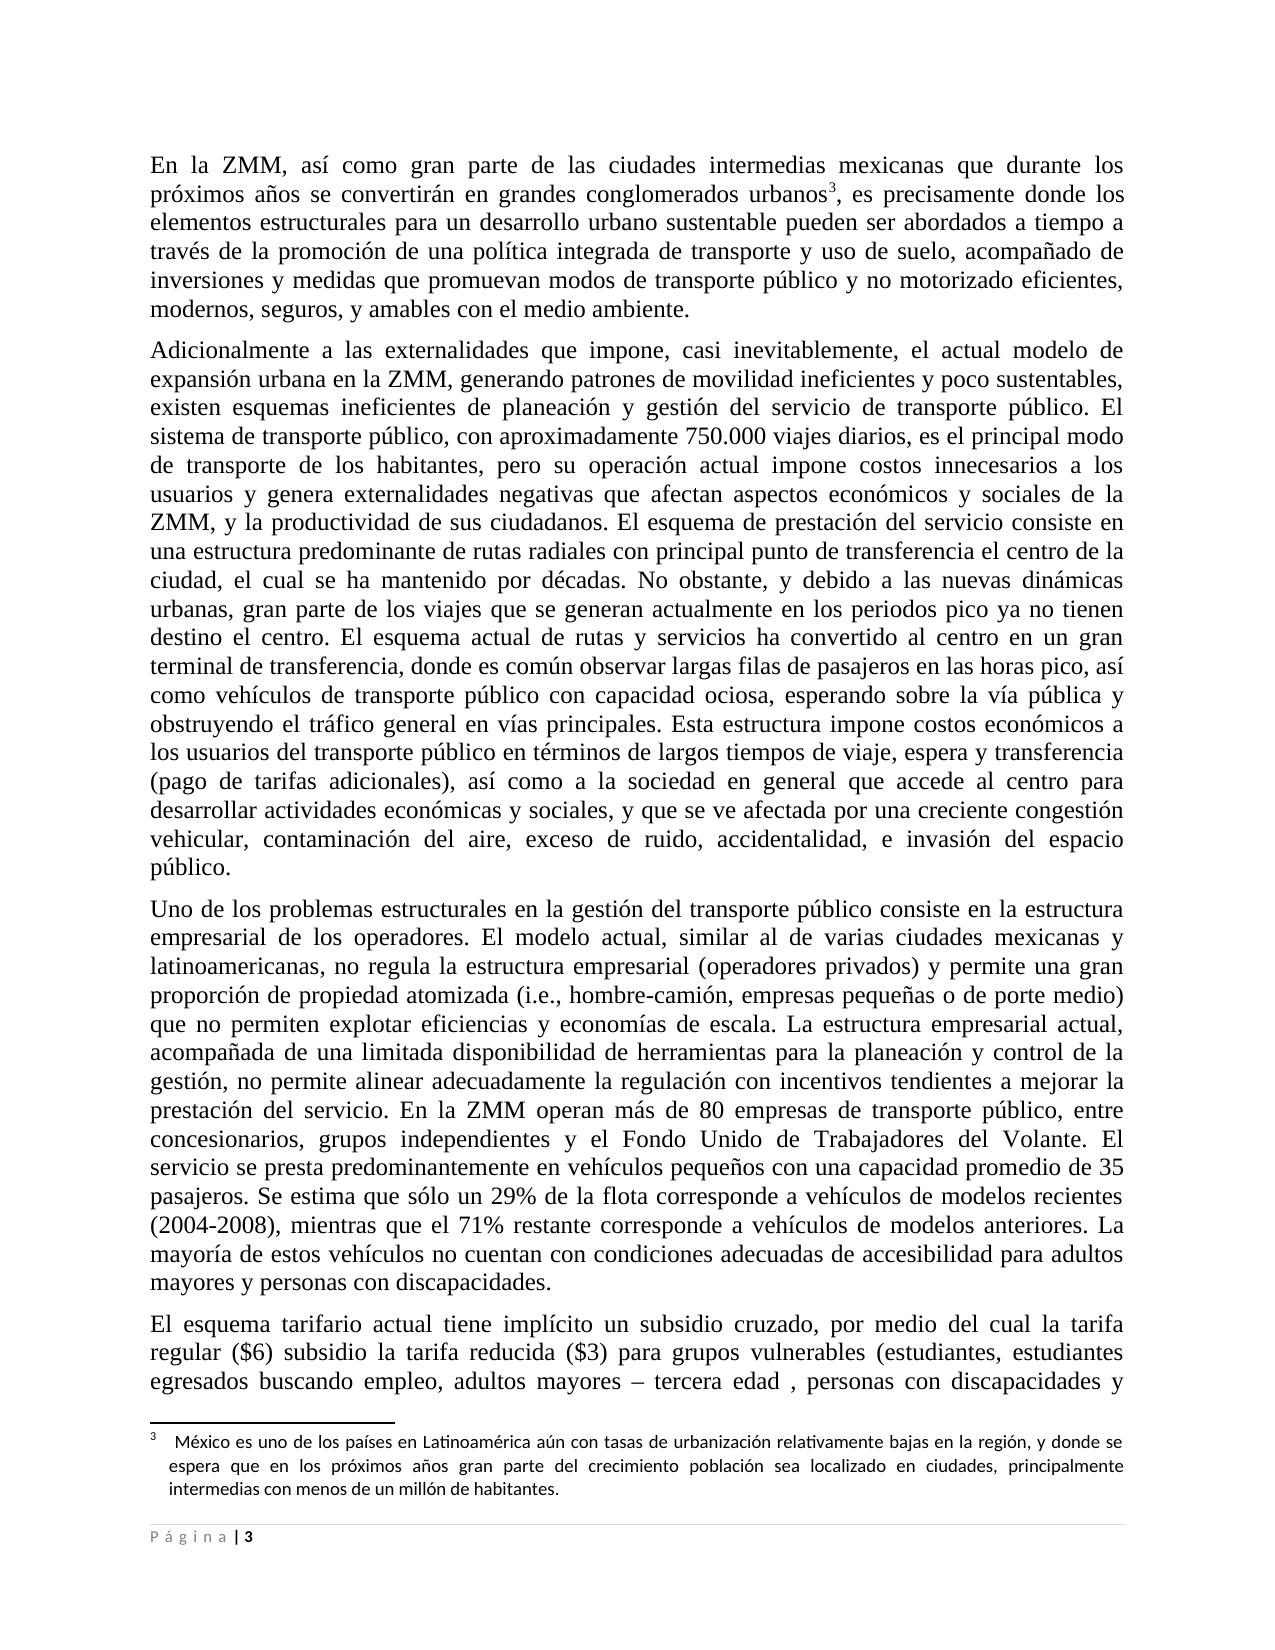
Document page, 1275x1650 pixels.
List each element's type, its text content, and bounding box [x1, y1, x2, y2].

text Adicionalmente a las externalidades que impone, casi inevitablemente, el actual modelo de expansión urbana en la ZMM, generando patrones de movilidad ineficientes y poco sustentables, existen esquemas ineficientes de planeación y gestión del servicio de transporte público. El sistema de transporte público, con aproximadamente 750.000 viajes diarios, es el principal modo de transporte de los habitantes, pero su operación actual impone costos innecesarios a los usuarios y genera externalidades negativas que afectan aspectos económicos y sociales de la ZMM, y la productividad de sus ciudadanos. El esquema de prestación del servicio consiste en una estructura predominante de rutas radiales con principal punto de transferencia el centro de la ciudad, el cual se ha mantenido por décadas. No obstante, y debido a las nuevas dinámicas urbanas, gran parte de los viajes que se generan actualmente en los periodos pico ya no tienen destino el centro. El esquema actual de rutas y servicios ha convertido al centro en un gran terminal de transferencia, donde es común observar largas filas de pasajeros en las horas pico, así como vehículos de transporte público con capacidad ociosa, esperando sobre la vía pública y obstruyendo el tráfico general en vías principales. Esta estructura impone costos económicos a los usuarios del transporte público en términos de largos tiempos de viaje, espera y transferencia (pago de tarifas adicionales), así como a la sociedad en general que accede al centro para desarrollar actividades económicas y sociales, y que se ve afectada por una creciente congestión vehicular, contaminación del aire, exceso de ruido, accidentalidad, e invasión del espacio público. [150, 335, 1125, 881]
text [150, 150, 1125, 322]
text Uno de los problemas estructurales en la gestión del transporte público consiste en la estructura empresarial de los operadores. El modelo actual, similar al de varias ciudades mexicanas y latinoamericanas, no regula la estructura empresarial (operadores privados) y permite una gran proporción de propiedad atomizada (i.e., hombre-camión, empresas pequeñas o de porte medio) que no permiten explotar eficiencias y economías de escala. La estructura empresarial actual, acompañada de una limitada disponibilidad de herramientas para la planeación y control de la gestión, no permite alinear adecuadamente la regulación con incentivos tendientes a mejorar la prestación del servicio. En la ZMM operan más de 80 empresas de transporte público, entre concesionarios, grupos independientes y el Fondo Unido de Trabajadores del Volante. El servicio se presta predominantemente en vehículos pequeños con una capacidad promedio de 35 pasajeros. Se estima que sólo un 29% de la flota corresponde a vehículos de modelos recientes (2004-2008), mientras que el 71% restante corresponde a vehículos de modelos anteriores. La mayoría de estos vehículos no cuentan con condiciones adecuadas de accesibilidad para adultos mayores y personas con discapacidades. [150, 894, 1125, 1296]
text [150, 1309, 1125, 1395]
